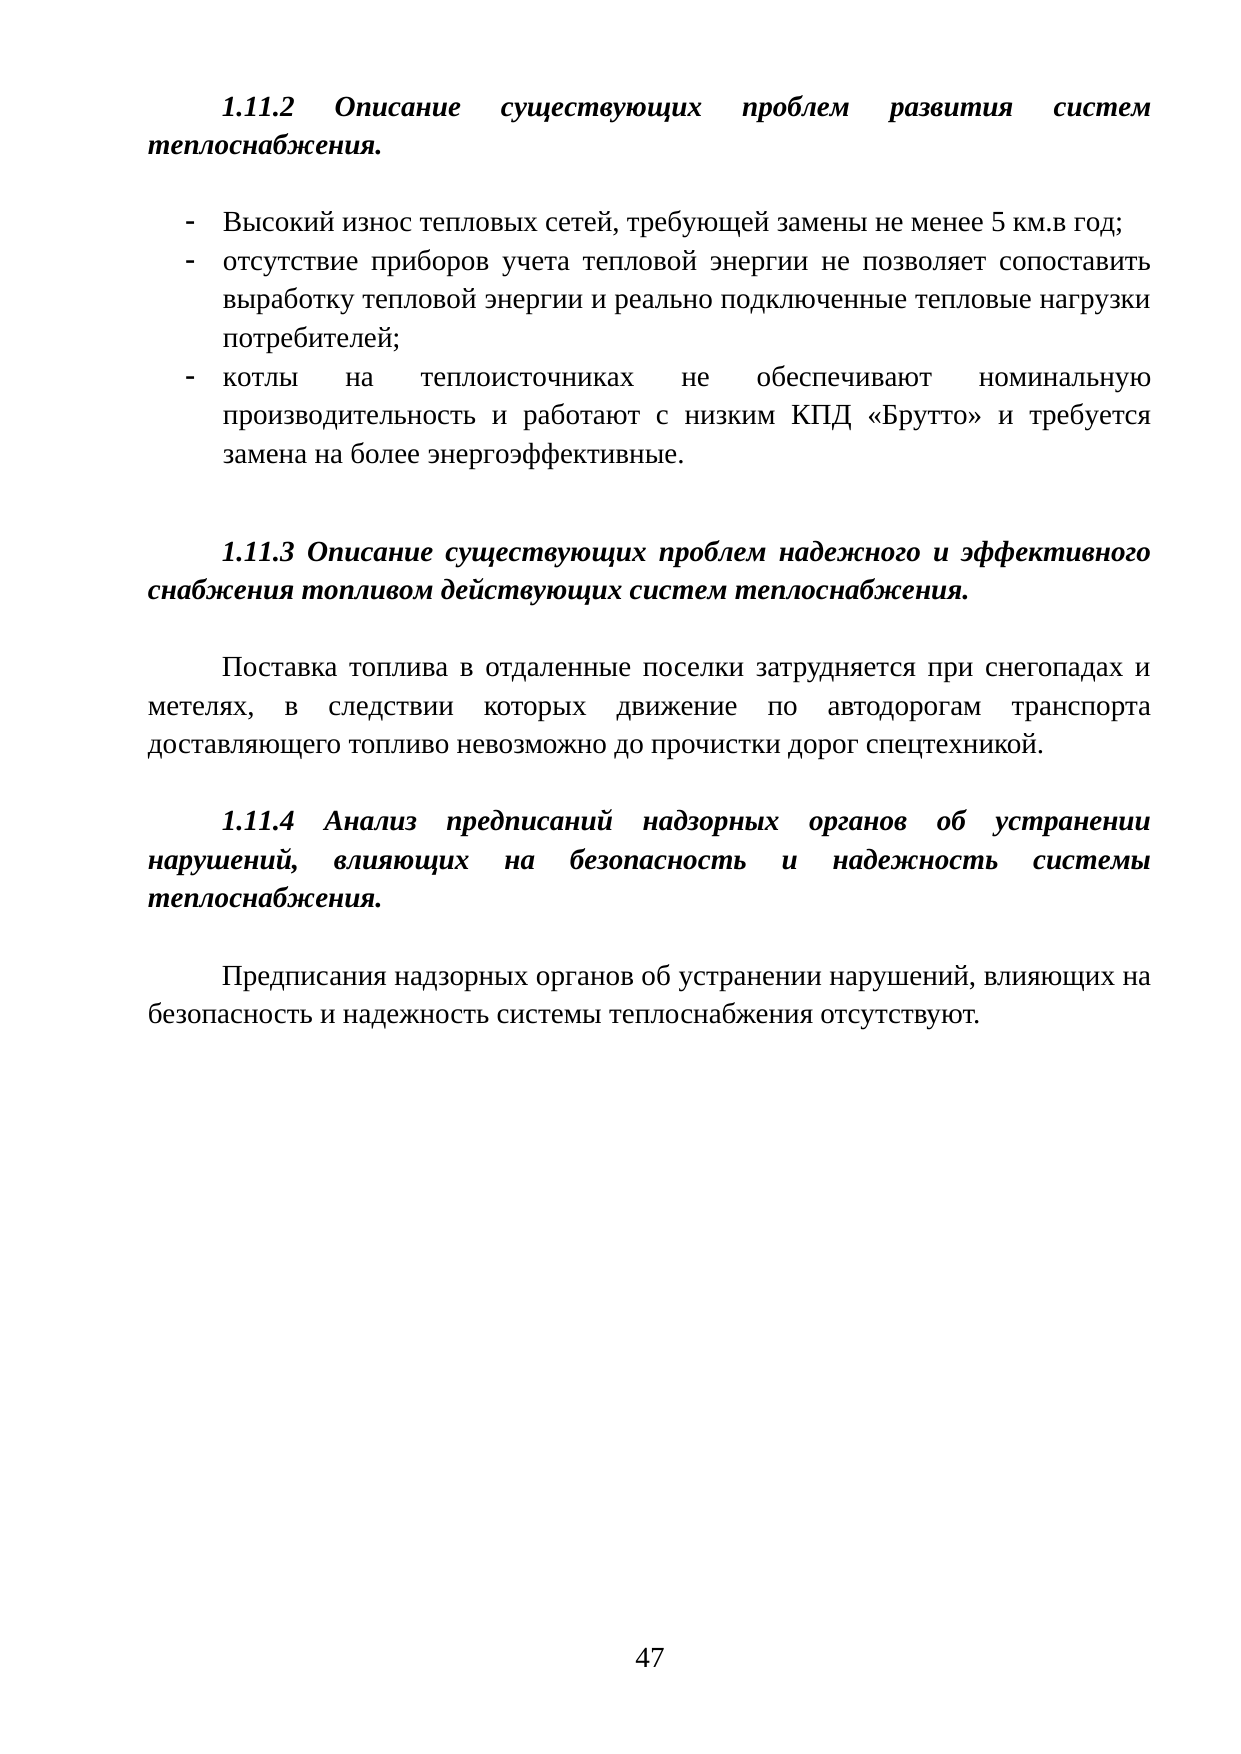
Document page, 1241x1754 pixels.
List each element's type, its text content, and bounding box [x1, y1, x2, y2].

list Высокий износ тепловых сетей, требующей замены не менее 5 км.в год; [185, 204, 1152, 238]
subtitle 1.11.2 Описание существующих проблем развития систем теплоснабжения. [148, 89, 1152, 161]
subtitle 1.11.3 Описание существующих проблем надежного и эффективного снабжения топливом действующих систем теплоснабжения. [148, 534, 1152, 606]
list отсутствие приборов учета тепловой энергии не позволяет сопоставить выработку тепловой энергии и реально подключенные тепловые нагрузки потребителей; [185, 243, 1152, 354]
list котлы на теплоисточниках не обеспечивают номинальную производительность и работают с низким КПД «Брутто» и требуется замена на более энергоэффективные. [185, 359, 1152, 469]
text Поставка топлива в отдаленные поселки затрудняется при снегопадах и метелях, в следствии которых движение по автодорогам транспорта доставляющего топливо невозможно до прочистки дорог спецтехникой. [148, 649, 1152, 760]
text Предписания надзорных органов об устранении нарушений, влияющих на безопасность и надежность системы теплоснабжения отсутствуют. [148, 958, 1152, 1030]
subtitle 1.11.4 Анализ предписаний надзорных органов об устранении нарушений, влияющих на безопасность и надежность системы теплоснабжения. [148, 803, 1152, 914]
